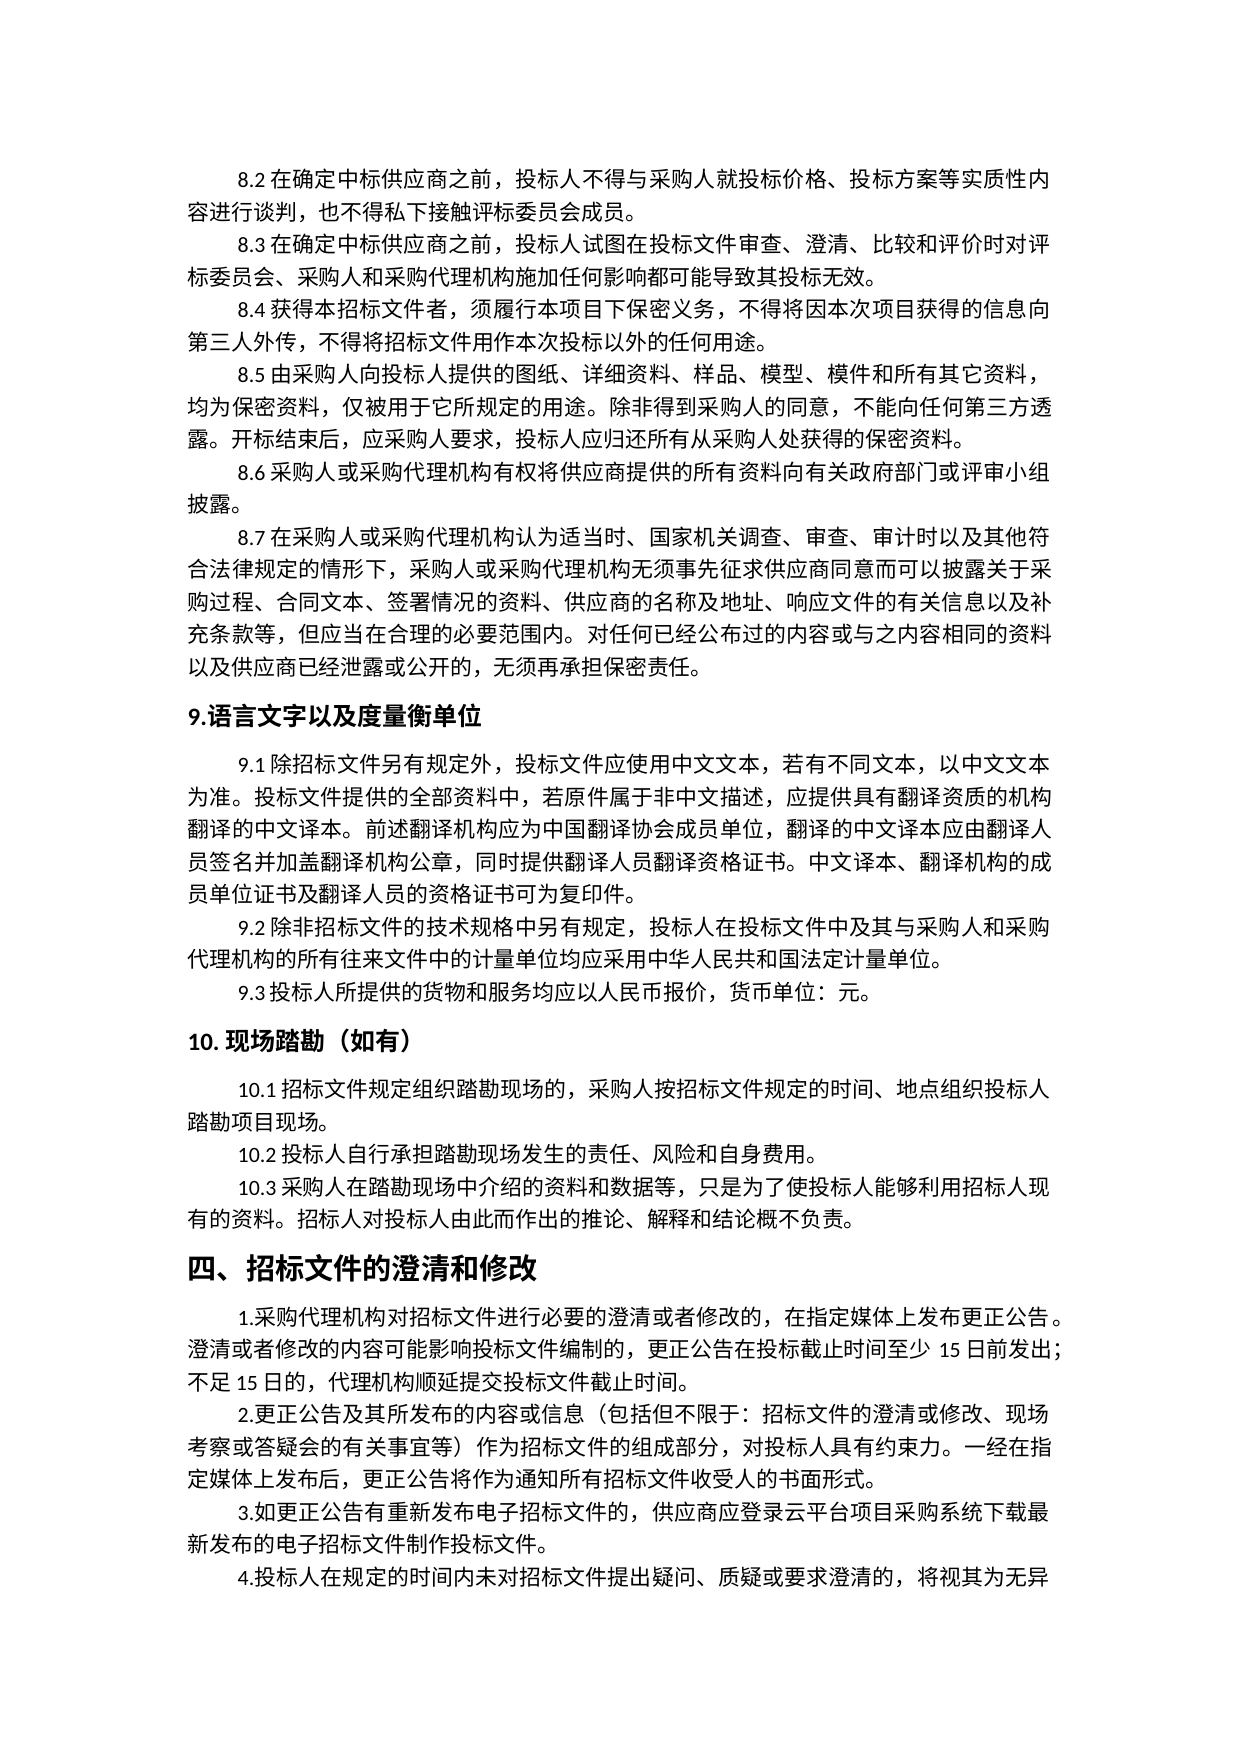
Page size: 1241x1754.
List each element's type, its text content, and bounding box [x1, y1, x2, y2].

text 8.2在确定中标供应商之前，投标人不得与采购人就投标价格、投标方案等实质性内容进行谈判，也不得私下接触评标委员会成员。 [187, 162, 1053, 227]
text 2.更正公告及其所发布的内容或信息（包括但不限于：招标文件的澄清或修改、现场考察或答疑会的有关事宜等）作为招标文件的组成部分，对投标人具有约束力。一经在指定媒体上发布后，更正公告将作为通知所有招标文件收受人的书面形式。 [187, 1397, 1053, 1494]
text 10.2投标人自行承担踏勘现场发生的责任、风险和自身费用。 [187, 1137, 1053, 1169]
text 8.4获得本招标文件者，须履行本项目下保密义务，不得将因本次项目获得的信息向第三人外传，不得将招标文件用作本次投标以外的任何用途。 [187, 292, 1053, 357]
text 8.7在采购人或采购代理机构认为适当时、国家机关调查、审查、审计时以及其他符合法律规定的情形下，采购人或采购代理机构无须事先征求供应商同意而可以披露关于采购过程、合同文本、签署情况的资料、供应商的名称及地址、响应文件的有关信息以及补充条款等，但应当在合理的必要范围内。对任何已经公布过的内容或与之内容相同的资料，以及供应商已经泄露或公开的，无须再承担保密责任。 [187, 519, 1053, 682]
text 8.3在确定中标供应商之前，投标人试图在投标文件审查、澄清、比较和评价时对评标委员会、采购人和采购代理机构施加任何影响都可能导致其投标无效。 [187, 227, 1053, 292]
text 9.2除非招标文件的技术规格中另有规定，投标人在投标文件中及其与采购人和采购代理机构的所有往来文件中的计量单位均应采用中华人民共和国法定计量单位。 [187, 909, 1053, 974]
text 9.1除招标文件另有规定外，投标文件应使用中文文本，若有不同文本，以中文文本为准。投标文件提供的全部资料中，若原件属于非中文描述，应提供具有翻译资质的机构翻译的中文译本。前述翻译机构应为中国翻译协会成员单位，翻译的中文译本应由翻译人员签名并加盖翻译机构公章，同时提供翻译人员翻译资格证书。中文译本、翻译机构的成员单位证书及翻译人员的资格证书可为复印件。 [187, 747, 1053, 909]
text 10.3采购人在踏勘现场中介绍的资料和数据等，只是为了使投标人能够利用招标人现有的资料。招标人对投标人由此而作出的推论、解释和结论概不负责。 [187, 1169, 1053, 1234]
text 8.6采购人或采购代理机构有权将供应商提供的所有资料向有关政府部门或评审小组披露。 [187, 454, 1053, 519]
text 10. 现场踏勘（如有） [187, 1007, 1053, 1072]
text 1.采购代理机构对招标文件进行必要的澄清或者修改的，在指定媒体上发布更正公告。澄清或者修改的内容可能影响投标文件编制的，更正公告在投标截止时间至少15日前发出；不足15日的，代理机构顺延提交投标文件截止时间。 [187, 1299, 1053, 1397]
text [187, 1559, 1053, 1592]
text 8.5由采购人向投标人提供的图纸、详细资料、样品、模型、模件和所有其它资料，均为保密资料，仅被用于它所规定的用途。除非得到采购人的同意，不能向任何第三方透露。开标结束后，应采购人要求，投标人应归还所有从采购人处获得的保密资料。 [187, 357, 1053, 454]
text 9.3投标人所提供的货物和服务均应以人民币报价，货币单位：元。 [187, 974, 1053, 1007]
text 10.1招标文件规定组织踏勘现场的，采购人按招标文件规定的时间、地点组织投标人踏勘项目现场。 [187, 1072, 1053, 1137]
text 3.如更正公告有重新发布电子招标文件的，供应商应登录云平台项目采购系统下载最新发布的电子招标文件制作投标文件。 [187, 1494, 1053, 1559]
text 9.语言文字以及度量衡单位 [187, 682, 1053, 747]
text 四、招标文件的澄清和修改 [187, 1234, 1053, 1299]
